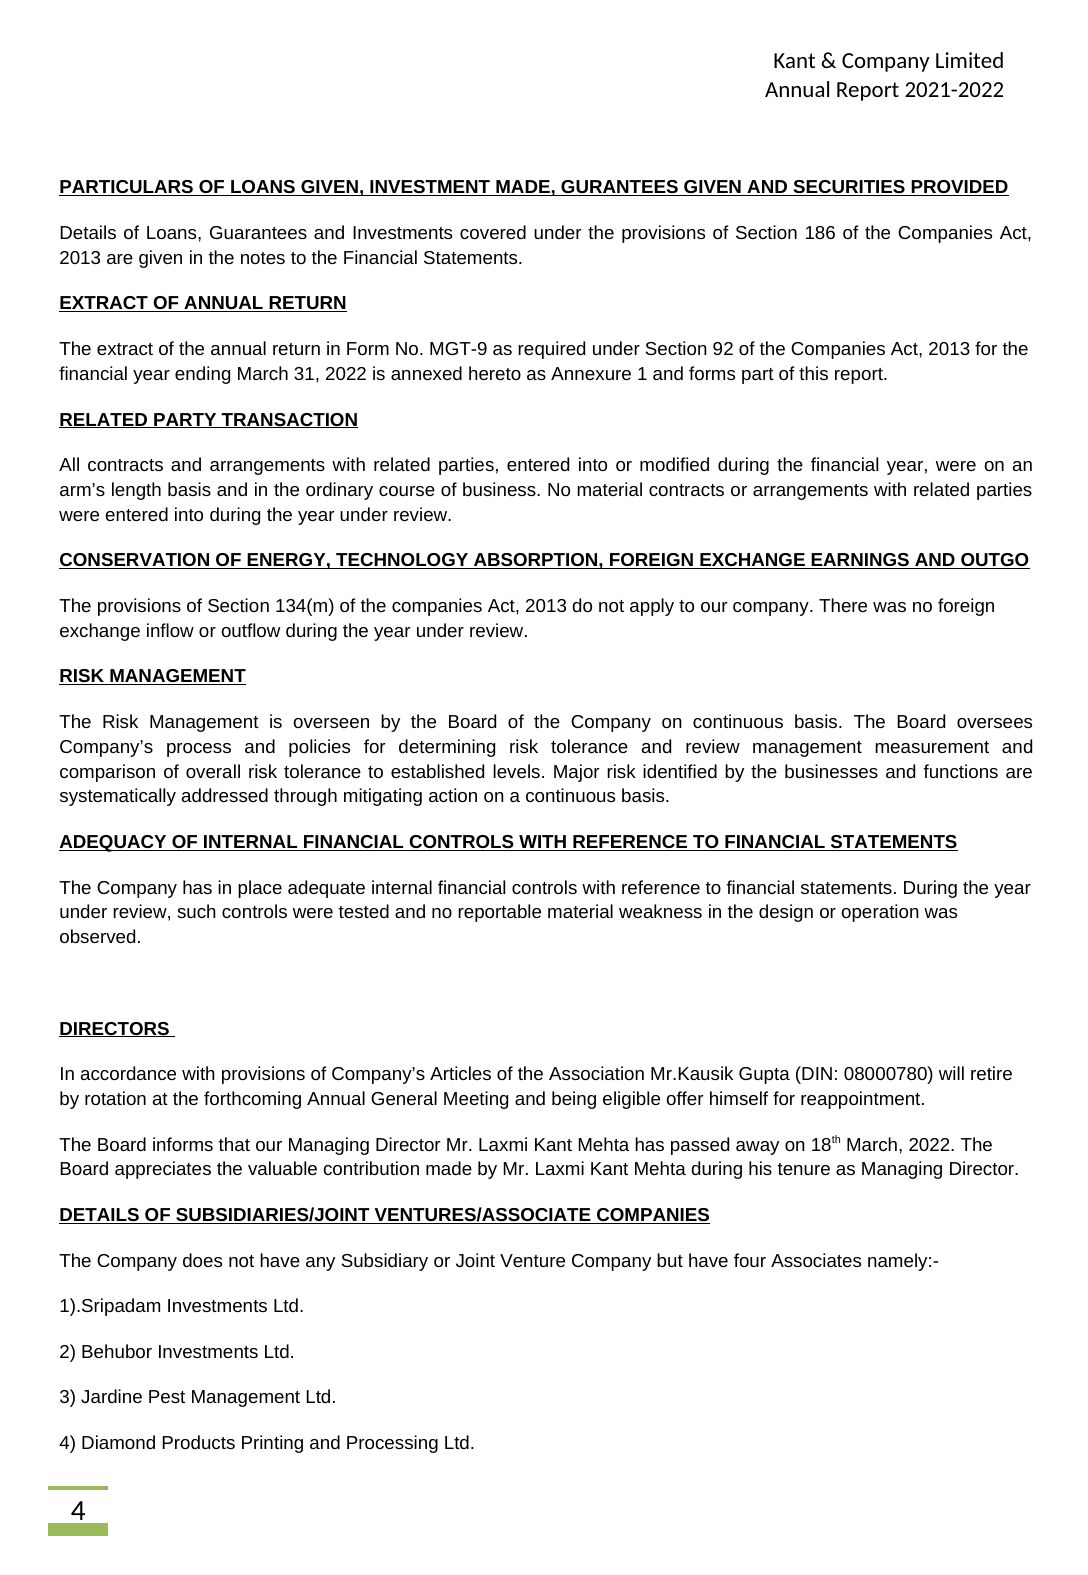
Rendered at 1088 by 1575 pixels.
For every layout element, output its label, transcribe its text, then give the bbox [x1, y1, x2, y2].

text The provisions of Section 134(m) of the companies Act, 2013 do not apply to our company. There was no foreign exchange inflow or outflow during the year under review. [59, 595, 1034, 641]
text The Company has in place adequate internal financial controls with reference to financial statements. During the year under review, such controls were tested and no reportable material weakness in the design or operation was observed. [59, 877, 1034, 948]
text The Company does not have any Subsidiary or Joint Venture Company but have four Associates namely:- [59, 1249, 1034, 1271]
text PARTICULARS OF LOANS GIVEN, INVESTMENT MADE, GURANTEES GIVEN AND SECURITIES PROVIDED [59, 176, 1034, 198]
text 2) Behubor Investments Ltd. [59, 1341, 1034, 1362]
text Details of Loans, Guarantees and Investments covered under the provisions of Section 186 of the Companies Act, 2013 are given in the notes to the Financial Statements. [59, 222, 1034, 268]
text EXTRACT OF ANNUAL RETURN [59, 292, 1034, 314]
text RELATED PARTY TRANSACTION [59, 408, 1034, 430]
text DIRECTORS [59, 1017, 1034, 1039]
text In accordance with provisions of Company’s Articles of the Association Mr.Kausik Gupta (DIN: 08000780) will retire by rotation at the forthcoming Annual General Meeting and being eligible offer himself for reappointment. [59, 1063, 1034, 1109]
text 3) Jardine Pest Management Ltd. [59, 1386, 1034, 1408]
text CONSERVATION OF ENERGY, TECHNOLOGY ABSORPTION, FOREIGN EXCHANGE EARNINGS AND OUTGO [59, 549, 1034, 571]
text 4) Diamond Products Printing and Processing Ltd. [59, 1432, 1034, 1453]
text The extract of the annual return in Form No. MGT-9 as required under Section 92 of the Companies Act, 2013 for the financial year ending March 31, 2022 is annexed hereto as Annexure 1 and forms part of this report. [59, 338, 1034, 384]
text RISK MANAGEMENT [59, 665, 1034, 687]
text 1).Sripadam Investments Ltd. [59, 1295, 1034, 1317]
text All contracts and arrangements with related parties, entered into or modified during the financial year, were on an arm’s length basis and in the ordinary course of business. No material contracts or arrangements with related parties were entered into during the year under review. [59, 454, 1034, 525]
text The Board informs that our Managing Director Mr. Laxmi Kant Mehta has passed away on 18th March, 2022. The Board appreciates the valuable contribution made by Mr. Laxmi Kant Mehta during his tenure as Managing Director. [59, 1133, 1034, 1180]
text ADEQUACY OF INTERNAL FINANCIAL CONTROLS WITH REFERENCE TO FINANCIAL STATEMENTS [59, 831, 1034, 852]
text The Risk Management is overseen by the Board of the Company on continuous basis. The Board oversees Company’s process and policies for determining risk tolerance and review management measurement and comparison of overall risk tolerance to established levels. Major risk identified by the businesses and functions are systematically addressed through mitigating action on a continuous basis. [59, 711, 1034, 807]
text DETAILS OF SUBSIDIARIES/JOINT VENTURES/ASSOCIATE COMPANIES [59, 1204, 1034, 1225]
